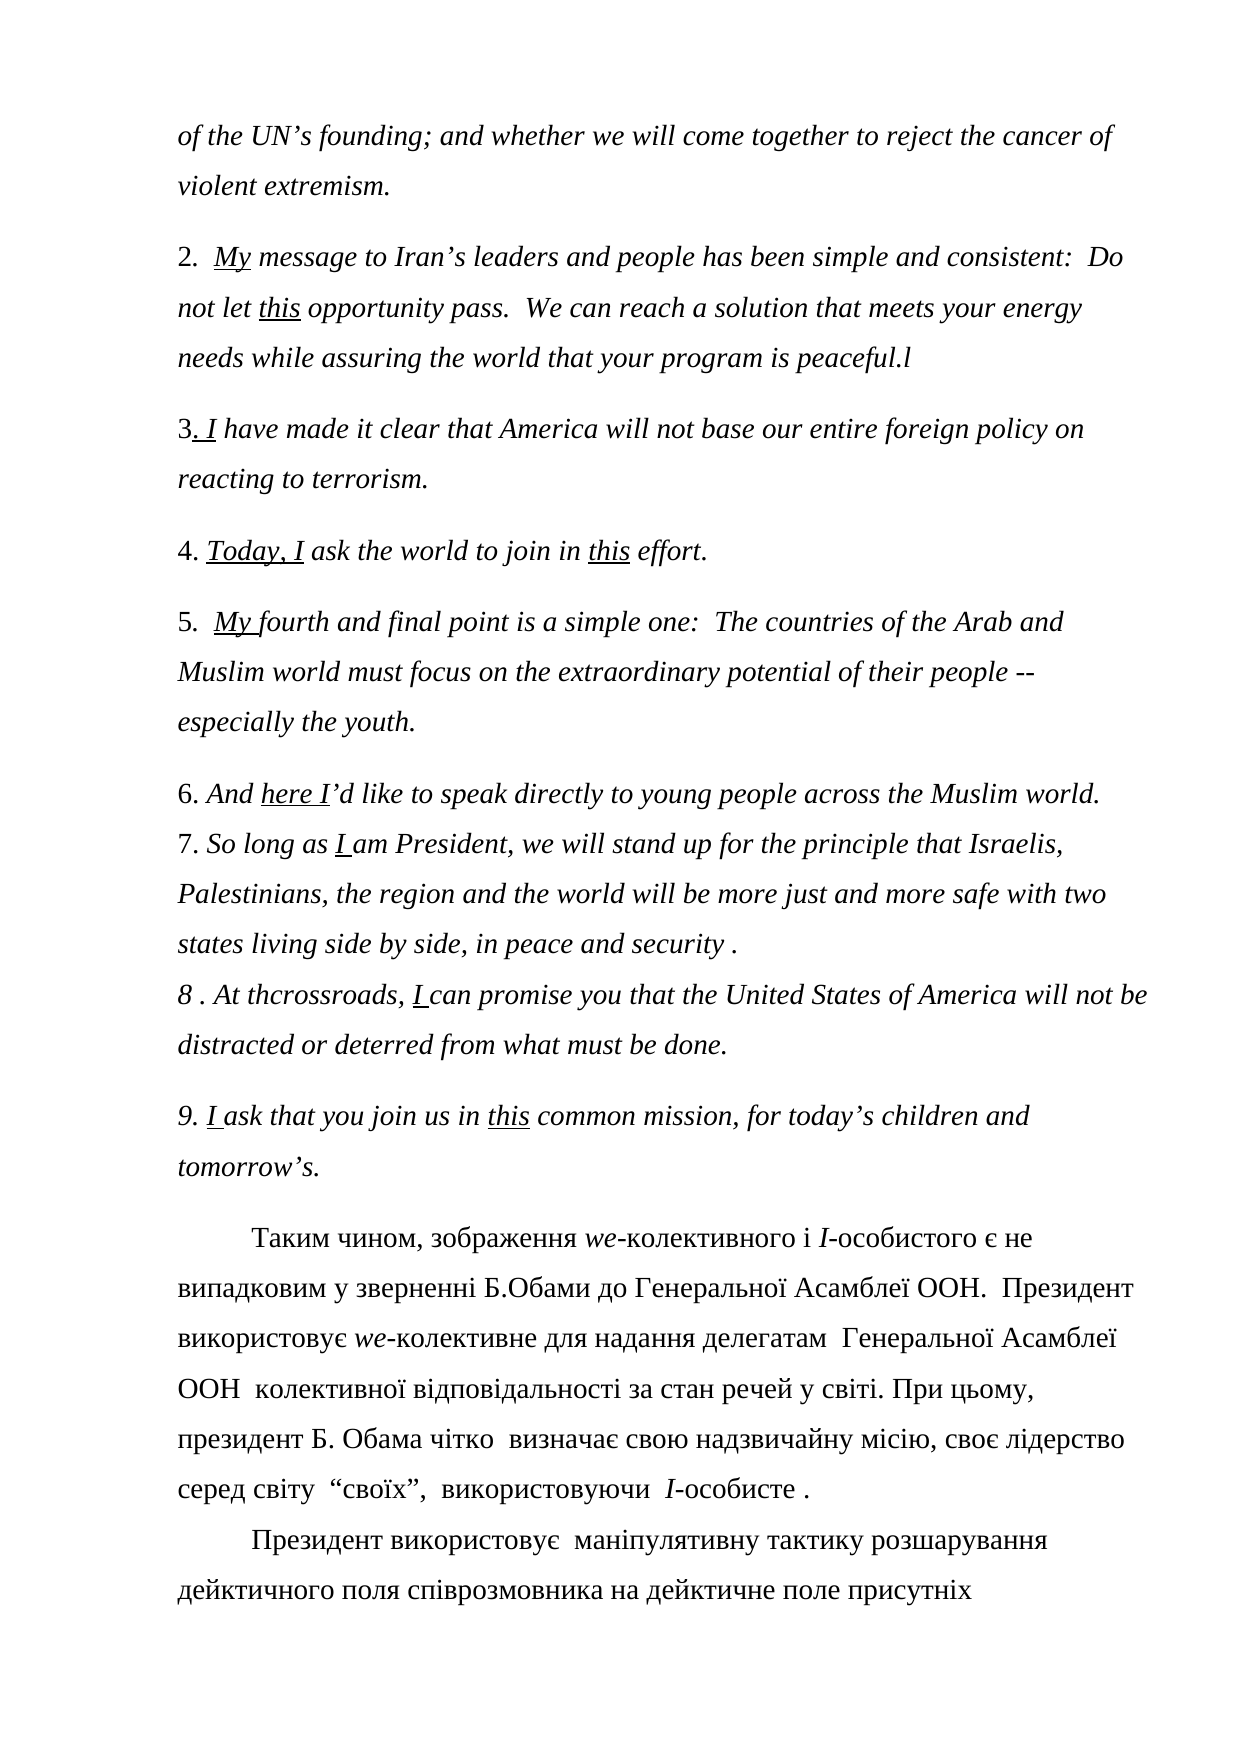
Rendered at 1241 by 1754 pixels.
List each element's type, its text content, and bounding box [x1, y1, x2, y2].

text Таким чином, зображення we-колективного і I-особистого є не випадковим у зверненні Б.Обами до Генеральної Асамблеї ООН. Президент використовує we-колективне для надання делегатам Генеральної Асамблеї ООН колективної відповідальності за стан речей у світі. При цьому, президент Б. Обама чітко визначає свою надзвичайну місію, своє лідерство серед світу “своїх”, використовуючи I-особисте . [177, 1220, 1152, 1505]
text 9. I ask that you join us in this common mission, for today’s children and tomorrow’s. [177, 1098, 1152, 1182]
text 3. I have made it clear that America will not base our entire foreign policy on reacting to terrorism. [177, 411, 1152, 495]
text 6. And here I’d like to speak directly to young people across the Muslim world. 7. So long as I am President, we will stand up for the principle that Israelis, Palestinians, the region and the world will be more just and more safe with two states living side by side, in peace and security . [177, 776, 1152, 960]
text 4. Today, I ask the world to join in this effort. [177, 533, 1152, 566]
text 2. My message to Iran’s leaders and people has been simple and consistent: Do not let this opportunity pass. We can reach a solution that meets your energy needs while assuring the world that your program is peaceful.l [177, 239, 1152, 374]
text Президент використовує маніпулятивну тактику розшарування дейктичного поля співрозмовника на дейктичне поле присутніх [177, 1522, 1152, 1606]
text 8 . At thcrossroads, I can promise you that the United States of America will not be distracted or deterred from what must be done. [177, 977, 1152, 1061]
text 5. My fourth and final point is a simple one: The countries of the Arab and Muslim world must focus on the extraordinary potential of their people -- especially the youth. [177, 604, 1152, 738]
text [177, 118, 1152, 202]
